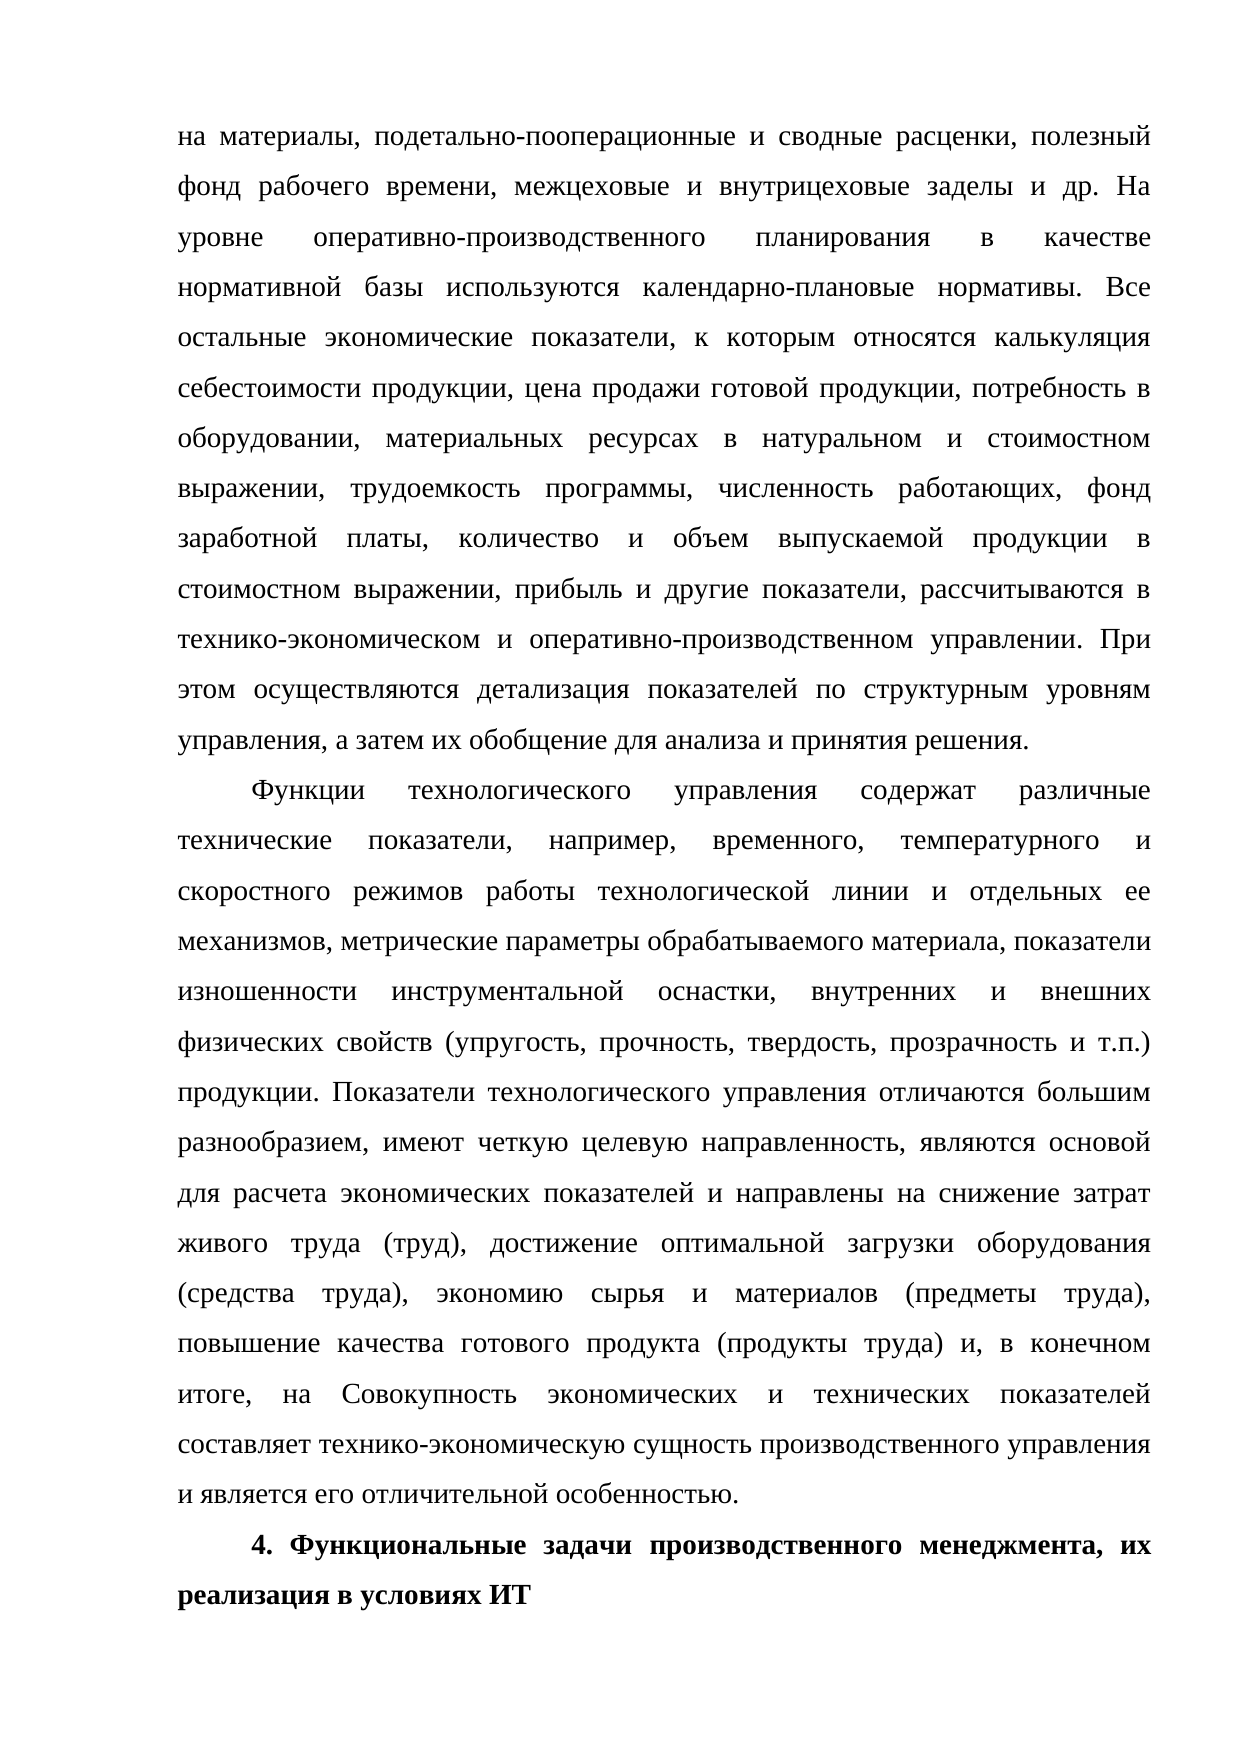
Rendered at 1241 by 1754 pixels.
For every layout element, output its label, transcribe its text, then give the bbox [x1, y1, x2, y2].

text Функции технологического управления содержат различные технические показатели, например, временного, температурного и скоростного режимов работы технологической линии и отдельных ее механизмов, метрические параметры обрабатываемого материала, показатели изношенности инструментальной оснастки, внутренних и внешних физических свойств (упругость, прочность, твердость, прозрачность и т.п.) продукции. Показатели технологического управления отличаются большим разнообразием, имеют четкую целевую направленность, являются основой для расчета экономических показателей и направлены на снижение затрат живого труда (труд), достижение оптимальной загрузки оборудования (средства труда), экономию сырья и материалов (предметы труда), повышение качества готового продукта (продукты труда) и, в конечном итоге, на Совокупность экономических и технических показателей составляет технико-экономическую сущность производственного управления и является его отличительной особенностью. [177, 772, 1152, 1510]
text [177, 118, 1152, 755]
text 4. Функциональные задачи производственного менеджмента, их реализация в условиях ИТ [177, 1527, 1152, 1611]
